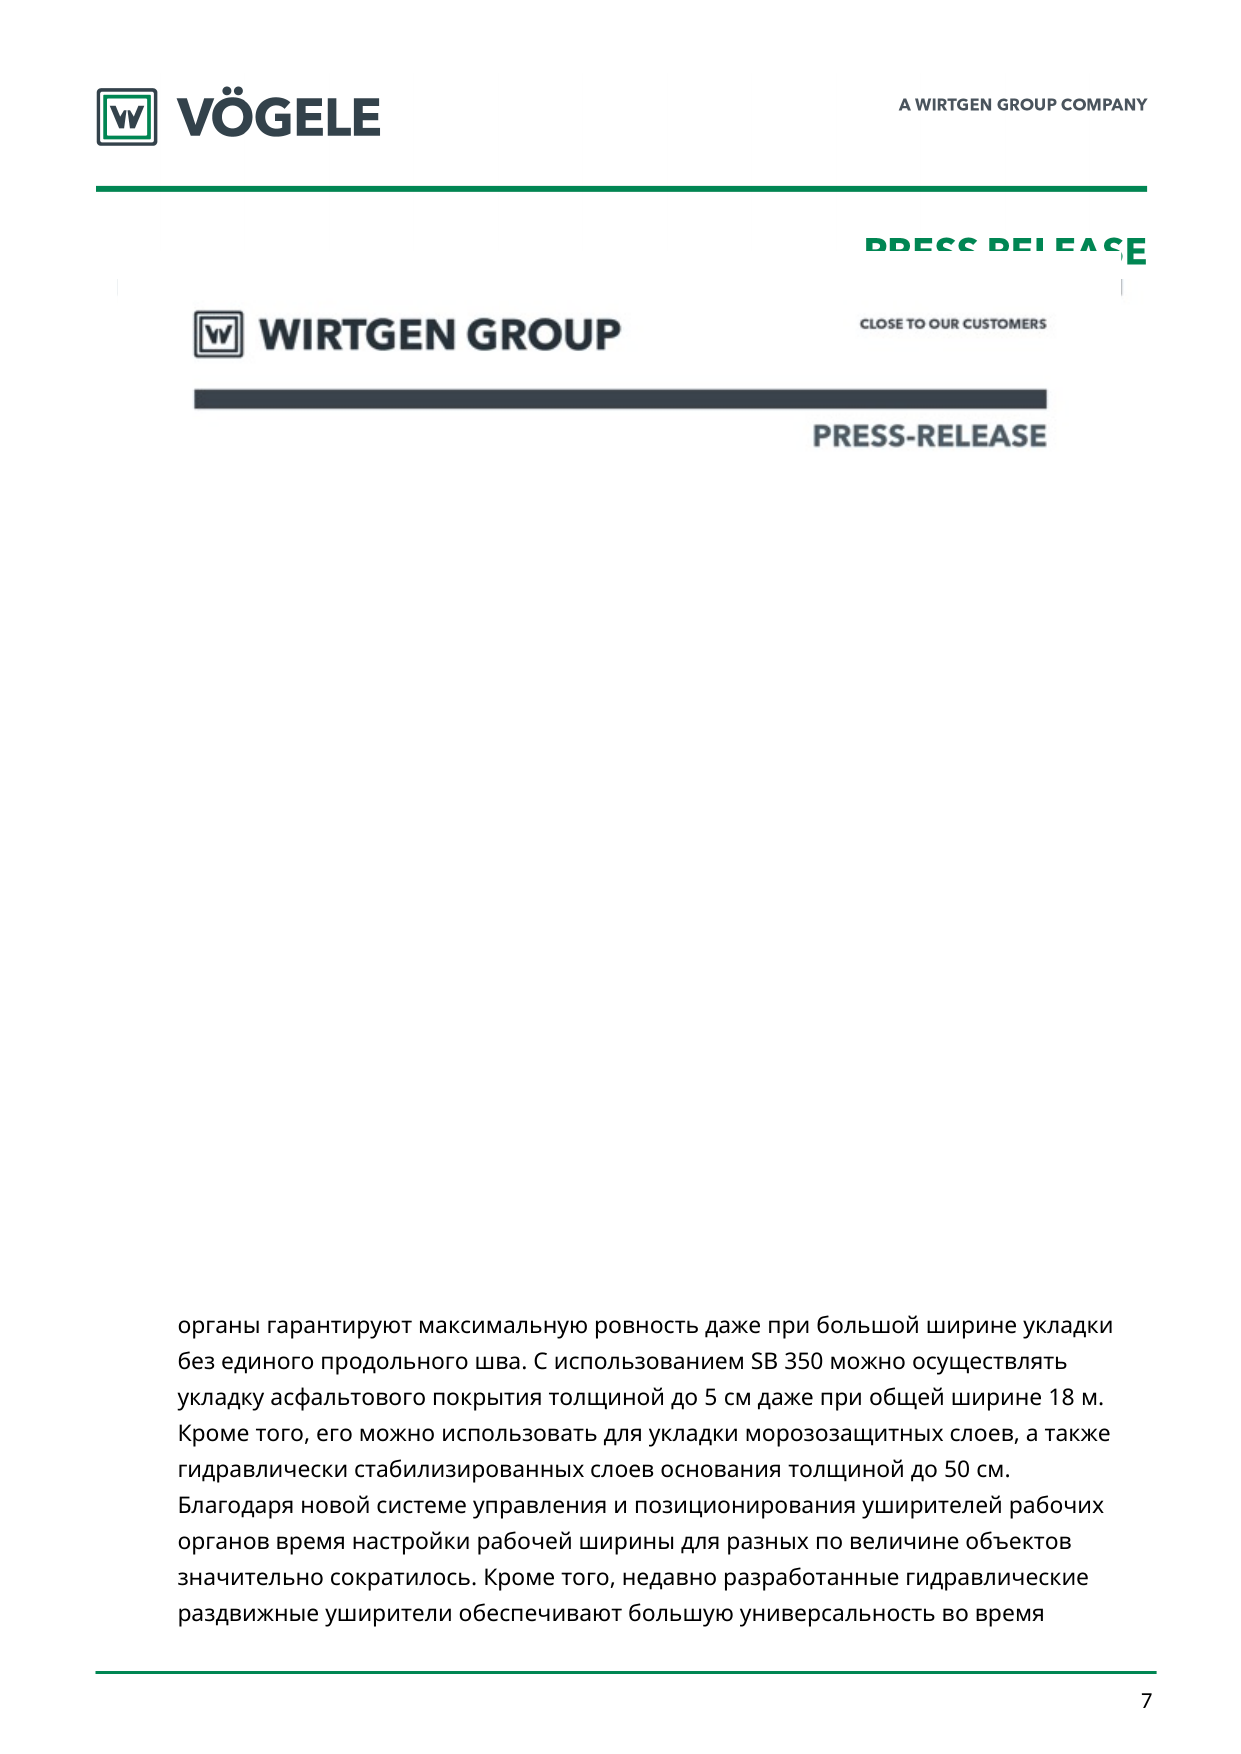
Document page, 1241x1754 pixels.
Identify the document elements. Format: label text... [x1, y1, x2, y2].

picture [67, 1662, 1196, 1678]
picture [76, 73, 1174, 1309]
text Концепция использования новым флагманом VÖGELE рабочих органов также направлена на достижение максимальной гибкости: SUPER 3000-3(i) можно комбинировать как с раздвижной телескопической плитой AB 600, так и с новыми нераздвижными рабочими органами SB 300 и SB 350. Нераздвижные рабочие органы гарантируют максимальную ровность даже при большой ширине укладки без единого продольного шва. С использованием SB 350 можно осуществлять укладку асфальтового покрытия толщиной до 5 см даже при общей ширине 18 м. Кроме того, его можно использовать для укладки морозозащитных слоев, а также гидравлически стабилизированных слоев основания толщиной до 50 см. Благодаря новой системе управления и позиционирования уширителей рабочих органов время настройки рабочей ширины для разных по величине объектов значительно сократилось. Кроме того, недавно разработанные гидравлические раздвижные уширители обеспечивают большую универсальность во время укладки: теперь одним нажатием кнопки можно изменить рабочую ширину с каждой стороны рабочего органа на 1,25 м, изменяя с помощью гидравлики всю рабочую ширину на 2,5 м. [177, 1309, 1122, 1628]
